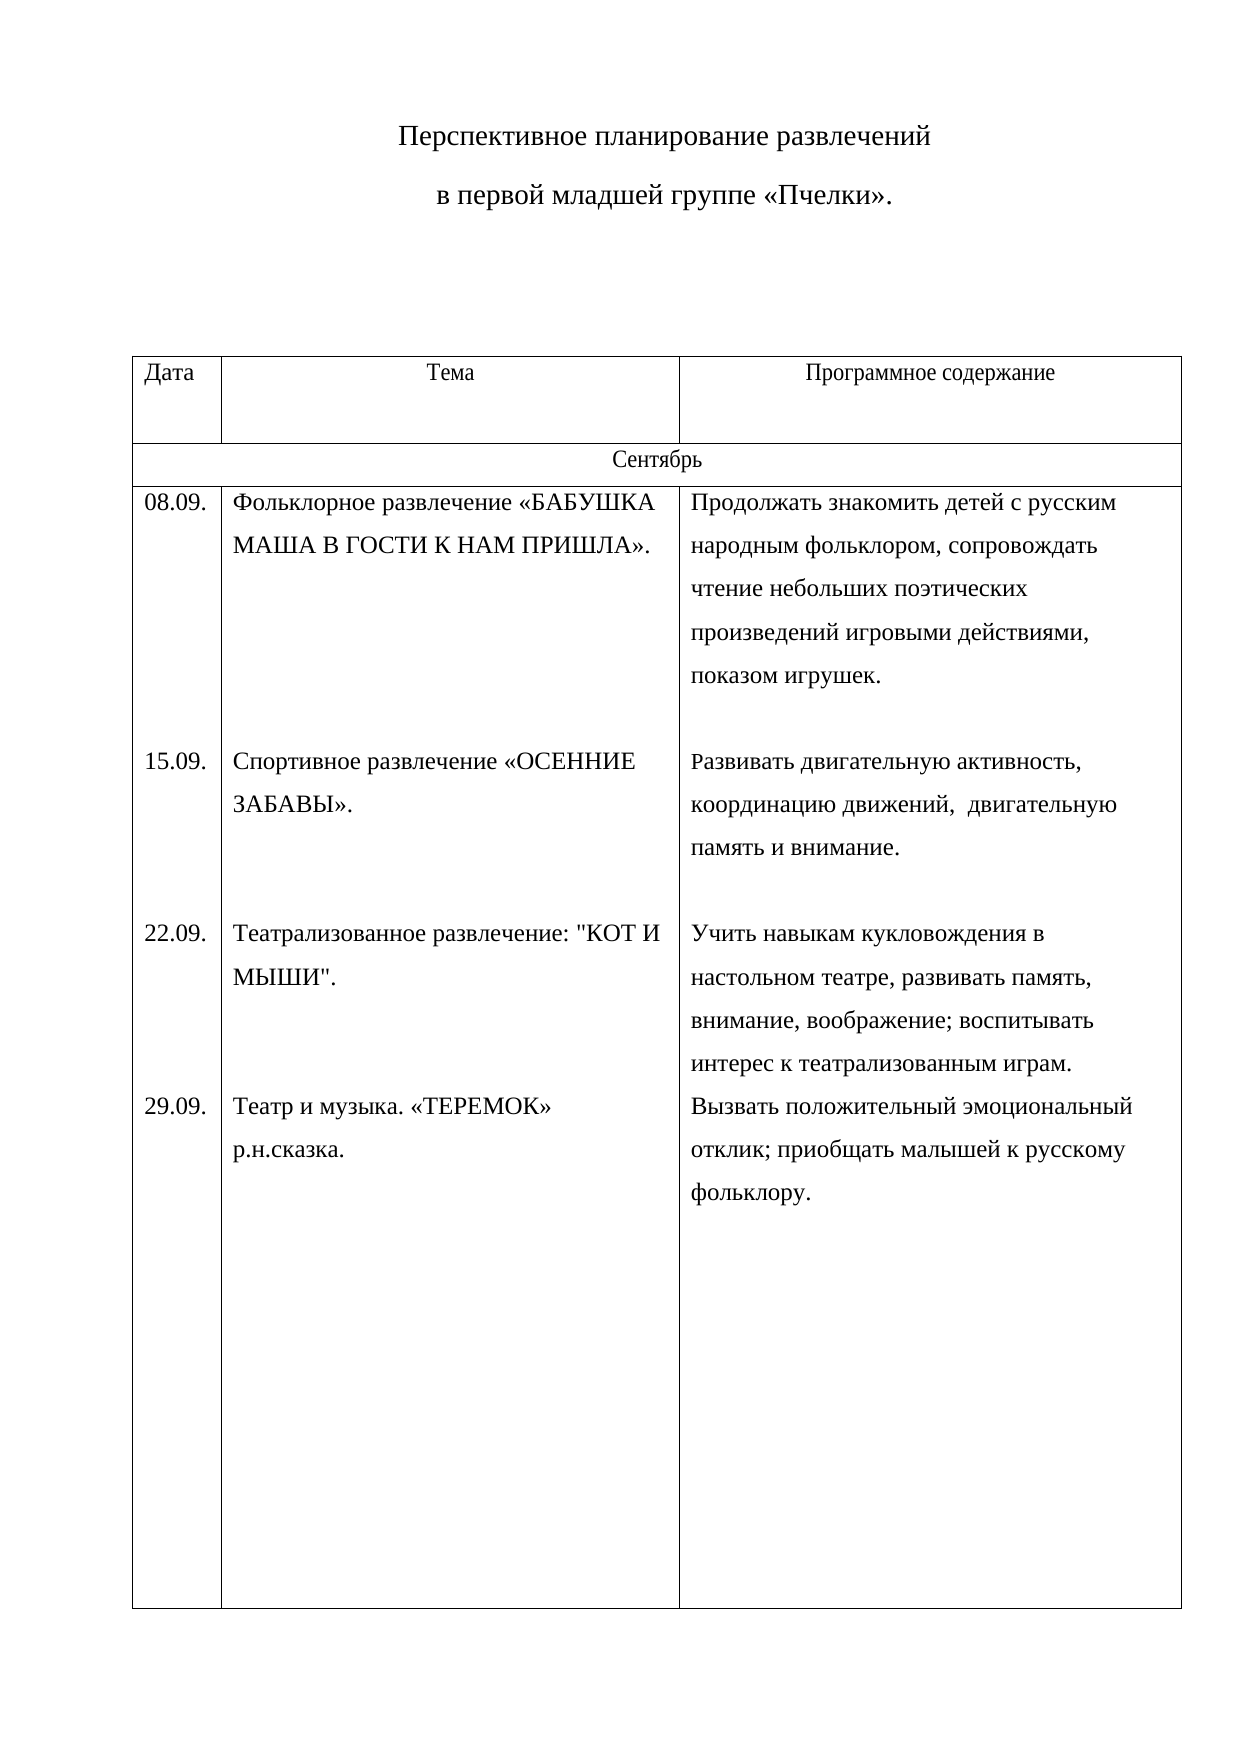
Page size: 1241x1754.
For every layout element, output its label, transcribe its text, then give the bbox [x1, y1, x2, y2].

table_cell Сентябрь [133, 444, 1181, 486]
table_cell Фольклорное развлечение «БАБУШКА МАША В ГОСТИ К НАМ ПРИШЛА». Спортивное развлечение «ОСЕННИЕ ЗАБАВЫ». Театрализованное развлечение: "КОТ И МЫШИ". Театр и музыка. «ТЕРЕМОК» р.н.сказка. [222, 487, 679, 1608]
table_header Дата [133, 357, 221, 443]
text в первой младшей группе «Пчелки». [177, 177, 1152, 211]
table_header Тема [222, 357, 679, 443]
table_cell Продолжать знакомить детей с русским народным фольклором, сопровождать чтение небольших поэтических произведений игровыми действиями, показом игрушек. Развивать двигательную активность, координацию движений, двигательную память и внимание. Учить навыкам кукловождения в настольном театре, развивать память, внимание, воображение; воспитывать интерес к театрализованным играм. Вызвать положительный эмоциональный отклик; приобщать малышей к русскому фольклору. [680, 487, 1181, 1608]
table_cell 08.09. 15.09. 22.09. 29.09. [133, 487, 221, 1608]
text Перспективное планирование развлечений [177, 118, 1152, 152]
table_header Программное содержание [680, 357, 1181, 443]
